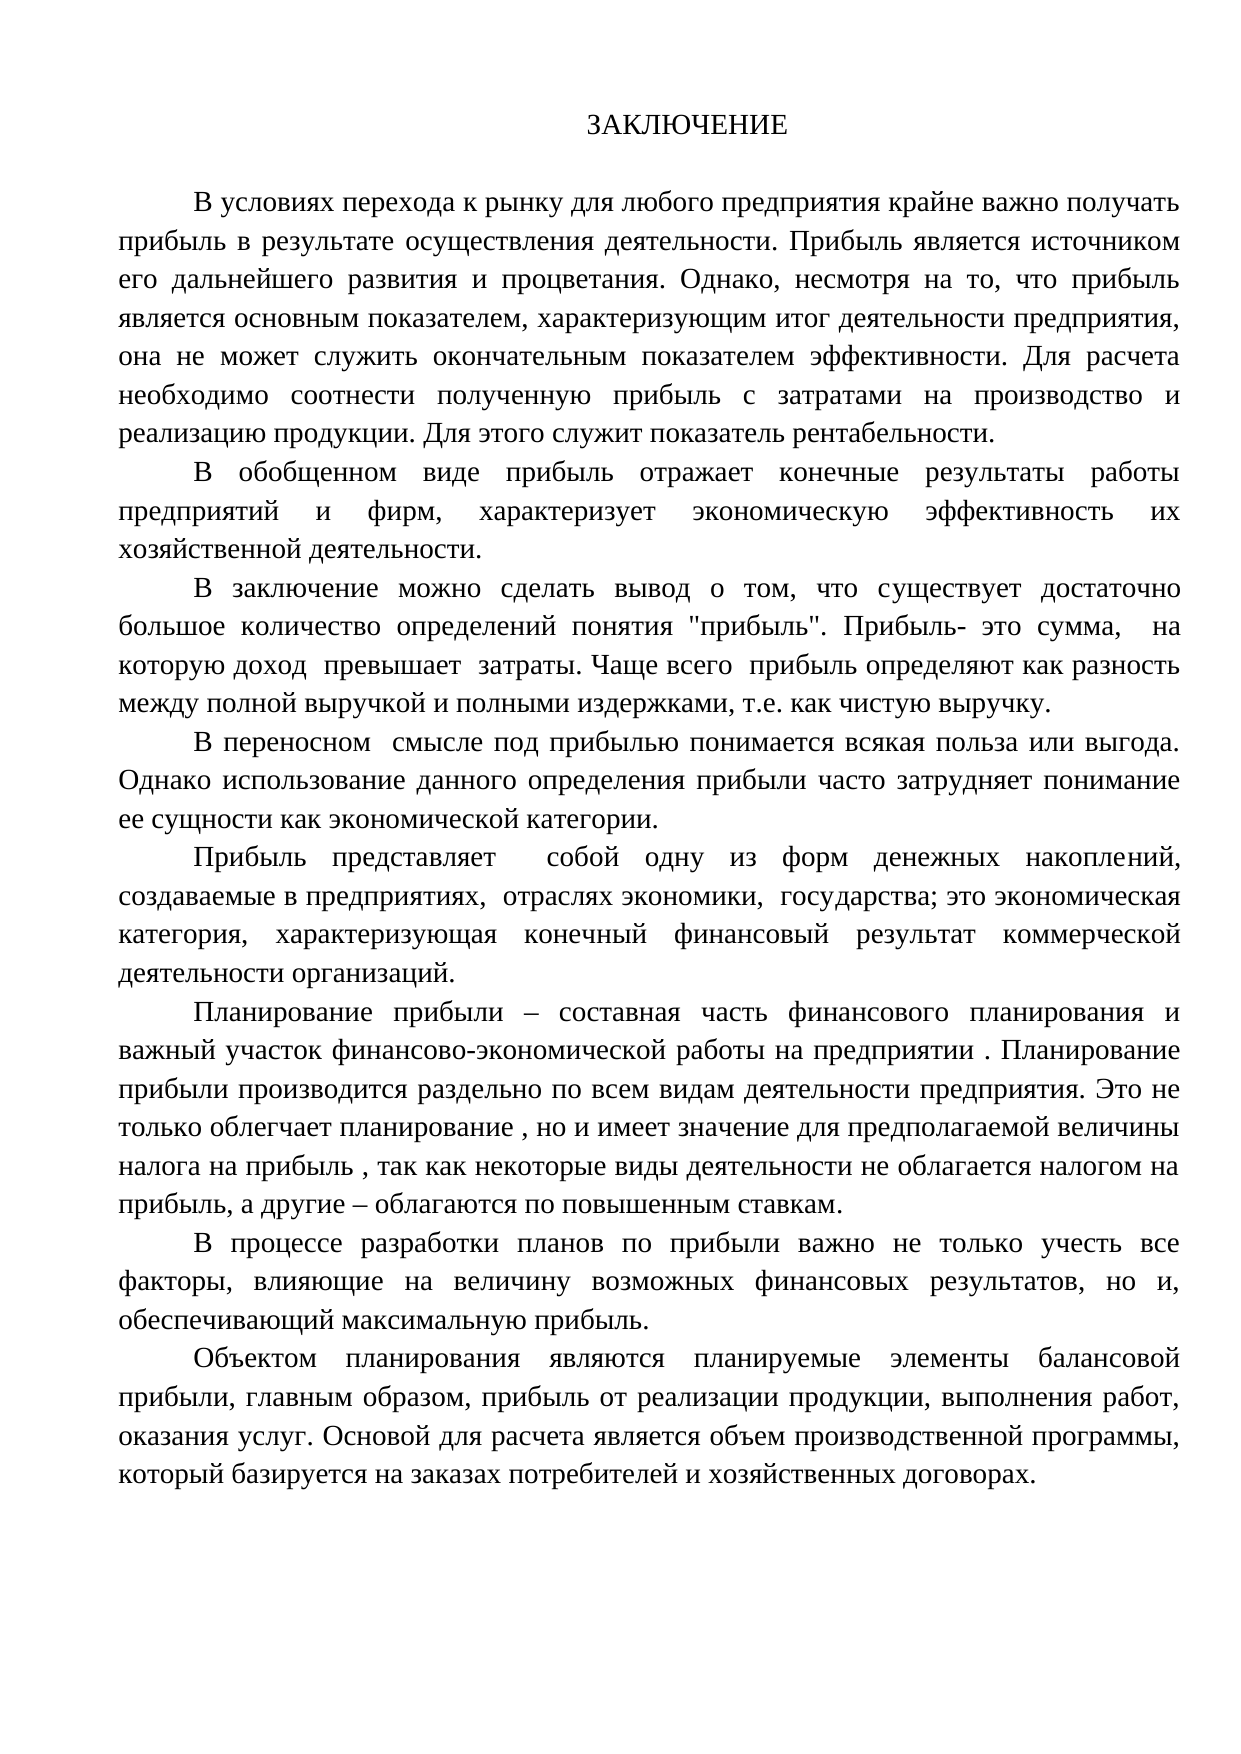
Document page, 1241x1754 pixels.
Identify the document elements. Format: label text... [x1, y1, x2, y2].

text Планирование прибыли – составная часть финансового планирования и важный участок финансово-экономической работы на предприятии . Планирование прибыли производится раздельно по всем видам деятельности предприятия. Это не только облегчает планирование , но и имеет значение для предполагаемой величины налога на прибыль , так как некоторые виды деятельности не облагается налогом на прибыль, а другие – облагаются по повышенным ставкам. [118, 994, 1181, 1220]
text В процессе разработки планов по прибыли важно не только учесть все факторы, влияющие на величину возможных финансовых результатов, но и, обеспечивающий максимальную прибыль. [118, 1225, 1181, 1336]
text В переносном смысле под прибылью понимается всякая польза или выгода. Однако использование данного определения прибыли часто затрудняет понимание ее сущности как экономической категории. [118, 724, 1181, 834]
text Объектом планирования являются планируемые элементы балансовой прибыли, главным образом, прибыль от реализации продукции, выполнения работ, оказания услуг. Основой для расчета является объем производственной программы, который базируется на заказах потребителей и хозяйственных договорах. [118, 1341, 1181, 1490]
text В заключение можно сделать вывод о том, что существует достаточно большое количество определений понятия "прибыль". Прибыль- это сумма, на которую доход превышает затраты. Чаще всего прибыль определяют как разность между полной выручкой и полными издержками, т.е. как чистую выручку. [118, 570, 1181, 719]
text Прибыль представляет собой одну из форм денежных накоплений, создаваемые в предприятиях, отраслях экономики, государства; это экономическая категория, характеризующая конечный финансовый результат коммерческой деятельности организаций. [118, 839, 1181, 989]
text В условиях перехода к рынку для любого предприятия крайне важно получать прибыль в результате осуществления деятельности. Прибыль является источником его дальнейшего развития и процветания. Однако, несмотря на то, что прибыль является основным показателем, характеризующим итог деятельности предприятия, она не может служить окончательным показателем эффективности. Для расчета необходимо соотнести полученную прибыль с затратами на производство и реализацию продукции. Для этого служит показатель рентабельности. [118, 184, 1181, 449]
text Заключение [118, 107, 1181, 141]
text В обобщенном виде прибыль отражает конечные результаты работы предприятий и фирм, характеризует экономическую эффективность их хозяйственной деятельности. [118, 454, 1181, 565]
